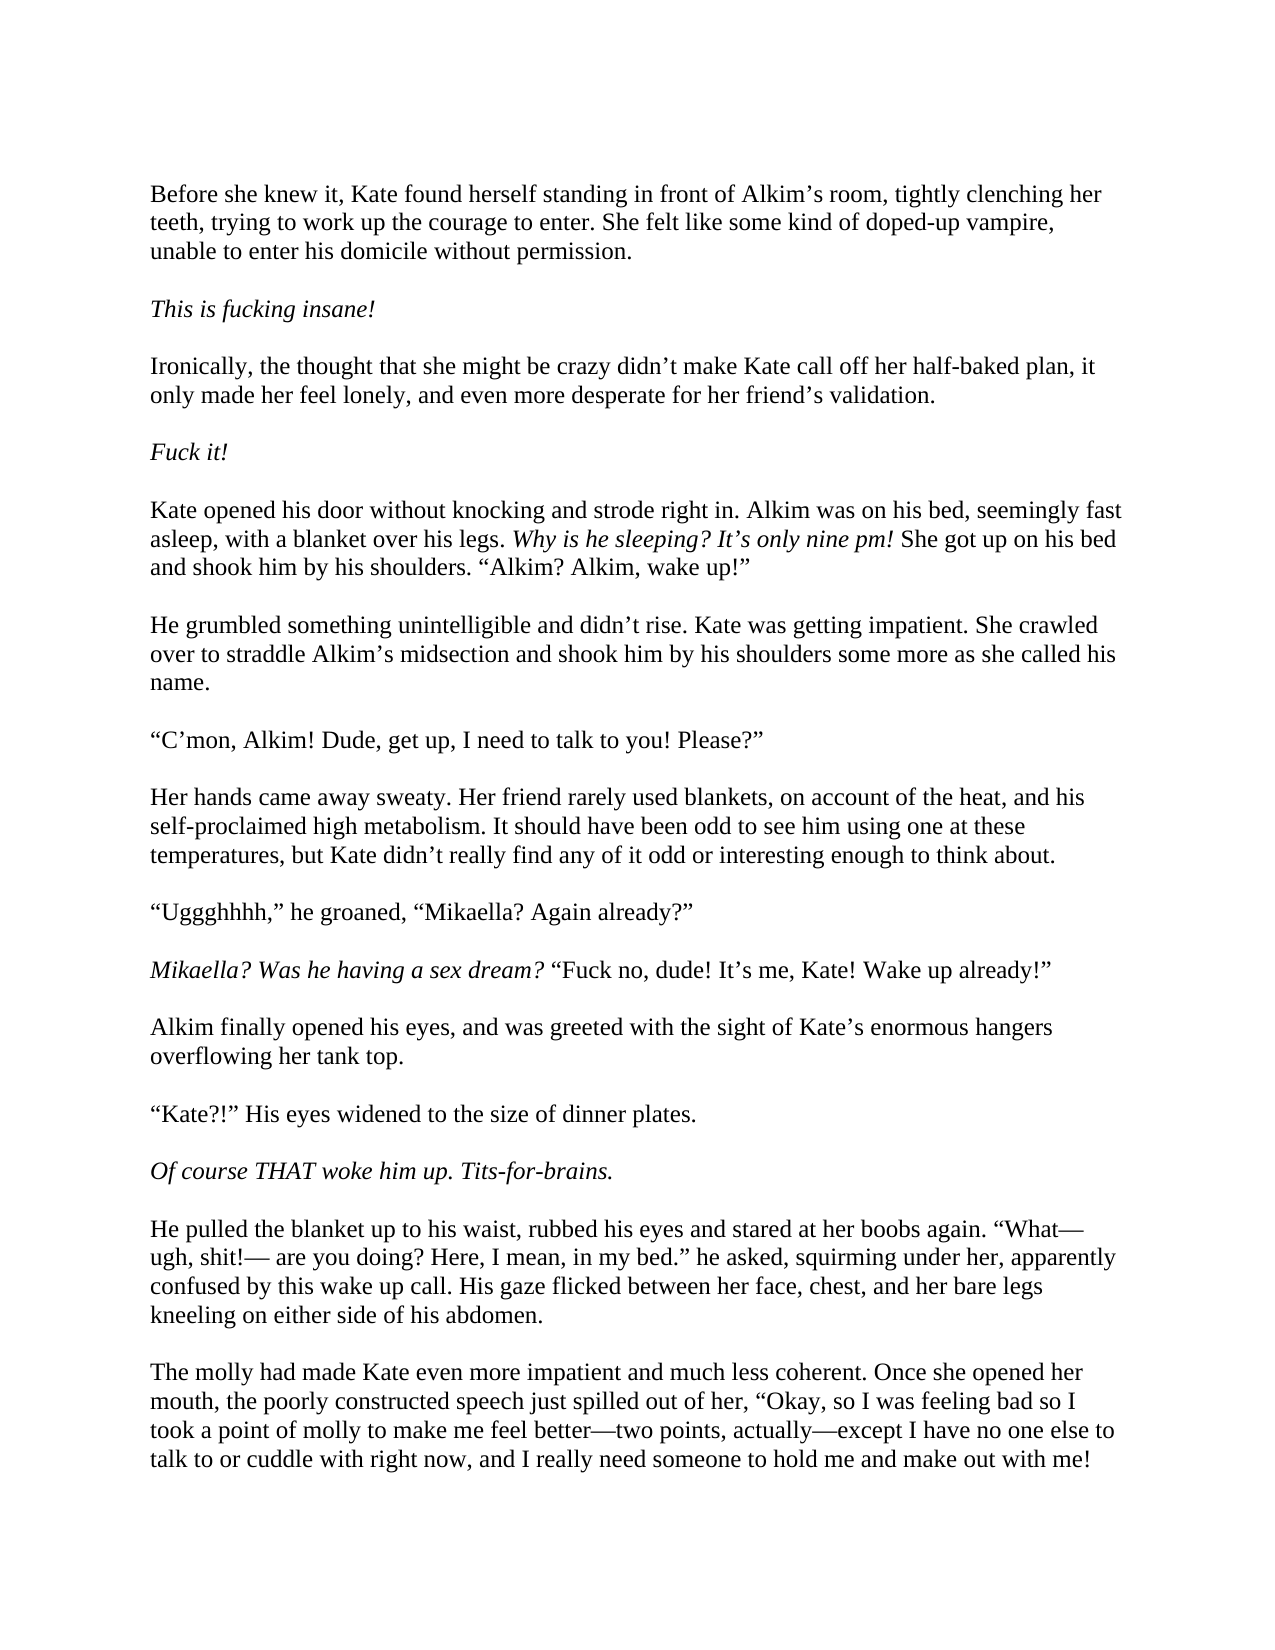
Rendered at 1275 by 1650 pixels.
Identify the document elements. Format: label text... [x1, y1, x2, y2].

text Before she knew it, Kate found herself standing in front of Alkim’s room, tightly clenching her teeth, trying to work up the courage to enter. She felt like some kind of doped-up vampire, unable to enter his domicile without permission. [150, 179, 1125, 265]
text This is fucking insane! [150, 294, 1125, 322]
text Kate opened his door without knocking and strode right in. Alkim was on his bed, seemingly fast asleep, with a blanket over his legs. Why is he sleeping? It’s only nine pm! She got up on his bed and shook him by his shoulders. “Alkim? Alkim, wake up!” [150, 495, 1125, 581]
text Mikaella? Was he having a sex dream? “Fuck no, dude! It’s me, Kate! Wake up already!” [150, 955, 1125, 984]
text “Kate?!” His eyes widened to the size of dinner plates. [150, 1099, 1125, 1127]
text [150, 1357, 1125, 1472]
text Alkim finally opened his eyes, and was greeted with the sight of Kate’s enormous hangers overflowing her tank top. [150, 1012, 1125, 1070]
text Her hands came away sweaty. Her friend rarely used blankets, on account of the heat, and his self-proclaimed high metabolism. It should have been odd to see him using one at these temperatures, but Kate didn’t really find any of it odd or interesting enough to think about. [150, 782, 1125, 869]
text He pulled the blanket up to his waist, rubbed his eyes and stared at her boobs again. “What—ugh, shit!— are you doing? Here, I mean, in my bed.” he asked, squirming under her, apparently confused by this wake up call. His gaze flicked between her face, chest, and her bare legs kneeling on either side of his abdomen. [150, 1214, 1125, 1329]
text Of course THAT woke him up. Tits-for-brains. [150, 1156, 1125, 1185]
text “Uggghhhh,” he groaned, “Mikaella? Again already?” [150, 897, 1125, 926]
text “C’mon, Alkim! Dude, get up, I need to talk to you! Please?” [150, 725, 1125, 754]
text Fuck it! [150, 437, 1125, 466]
text Ironically, the thought that she might be crazy didn’t make Kate call off her half-baked plan, it only made her feel lonely, and even more desperate for her friend’s validation. [150, 351, 1125, 409]
text He grumbled something unintelligible and didn’t rise. Kate was getting impatient. She crawled over to straddle Alkim’s midsection and shook him by his shoulders some more as she called his name. [150, 610, 1125, 696]
